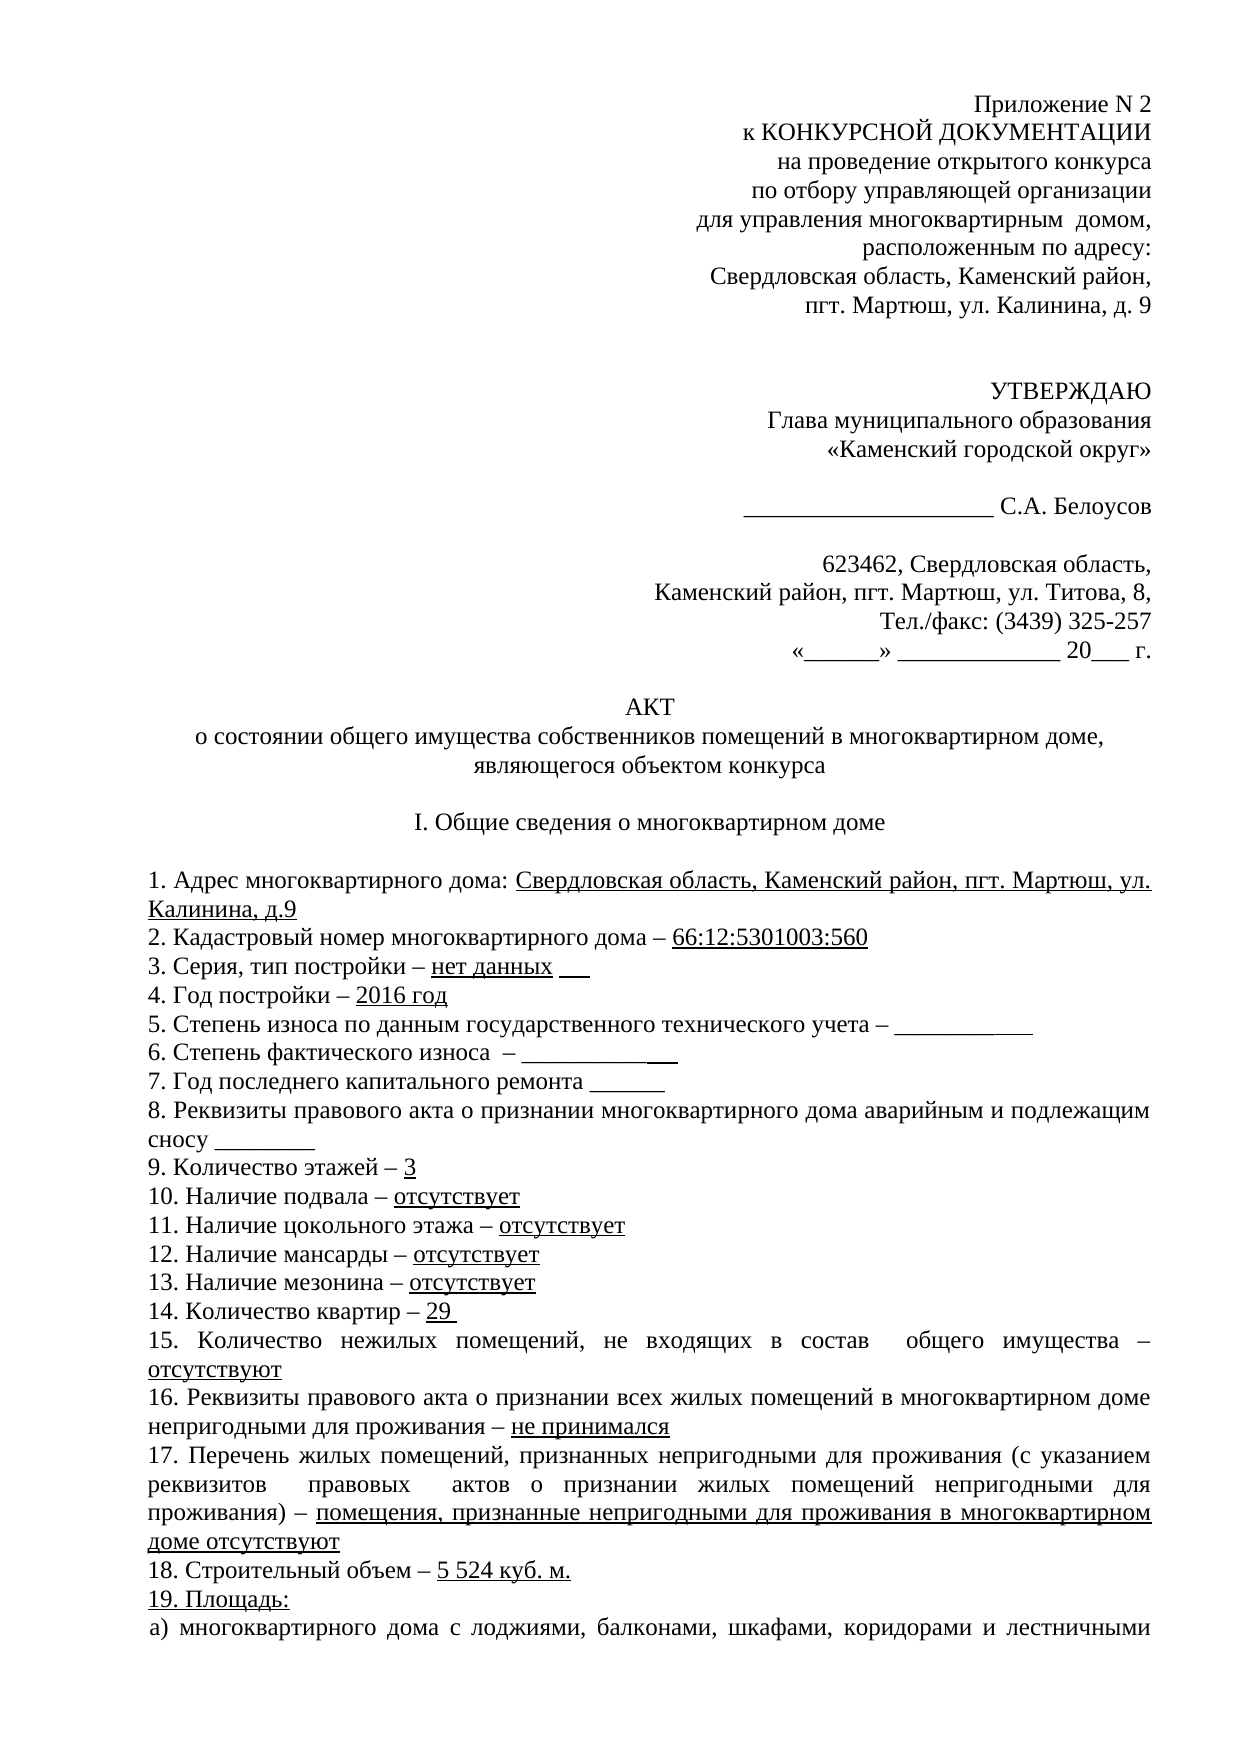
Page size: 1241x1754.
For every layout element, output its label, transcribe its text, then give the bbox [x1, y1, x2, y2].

text о состоянии общего имущества собственников помещений в многоквартирном доме, [148, 721, 1152, 750]
text 16. Реквизиты правового акта о признании всех жилых помещений в многоквартирном доме непригодными для проживания – не принимался [148, 1382, 1152, 1440]
list Свердловская область, Каменский район, [148, 261, 1152, 290]
text УТВЕРЖДАЮ [148, 376, 1152, 405]
text 17. Перечень жилых помещений, признанных непригодными для проживания (с указанием реквизитов правовых актов о признании жилых помещений непригодными для проживания) – помещения, признанные непригодными для проживания в многоквартирном доме отсутствуют [147, 1440, 1152, 1555]
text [149, 1612, 1152, 1641]
text 14. Количество квартир – 29 [148, 1296, 1152, 1325]
text 12. Наличие мансарды – отсутствует [148, 1239, 1152, 1267]
text 13. Наличие мезонина – отсутствует [148, 1267, 1152, 1296]
text «______» _____________ 20___ г. [148, 635, 1152, 664]
text 11. Наличие цокольного этажа – отсутствует [148, 1210, 1152, 1239]
text 10. Наличие подвала – отсутствует [148, 1181, 1152, 1210]
list по отбору управляющей организации [148, 175, 1152, 204]
text 19. Площадь: [147, 1584, 1152, 1612]
text «Каменский городской округ» [148, 434, 1152, 462]
text ____________________ С.А. Белоусов [148, 491, 1152, 520]
text 5. Степень износа по данным государственного технического учета – ________ [148, 1009, 1152, 1037]
text 623462, Свердловская область, [148, 549, 1152, 577]
text Глава муниципального образования [148, 405, 1152, 434]
text являющегося объектом конкурса [148, 750, 1152, 779]
text 6. Степень фактического износа – __________ [148, 1037, 1152, 1066]
text 8. Реквизиты правового акта о признании многоквартирного дома аварийным и подлежащим сносу ________ [148, 1095, 1152, 1152]
list для управления многоквартирным домом, [148, 204, 1152, 232]
text Каменский район, пгт. Мартюш, ул. Титова, 8, [148, 577, 1152, 606]
text 2. Кадастровый номер многоквартирного дома – 66:12:5301003:560 [148, 922, 1152, 951]
list расположенным по адресу: [148, 232, 1152, 261]
text Тел./факс: (3439) 325-257 [148, 606, 1152, 635]
list пгт. Мартюш, ул. Калинина, д. 9 [148, 290, 1152, 319]
text 9. Количество этажей – 3 [148, 1152, 1152, 1181]
text Приложение N 2 [148, 89, 1152, 117]
text АКТ [148, 692, 1152, 721]
text 1. Адрес многоквартирного дома: Свердловская область, Каменский район, пгт. Мартюш, ул. Калинина, д.9 [148, 865, 1152, 922]
text 15. Количество нежилых помещений, не входящих в состав общего имущества – отсутствуют [148, 1325, 1152, 1382]
text к КОНКУРСНОЙ ДОКУМЕНТАЦИИ [148, 117, 1152, 146]
list на проведение открытого конкурса [148, 146, 1152, 175]
text 4. Год постройки – 2016 год [148, 980, 1152, 1009]
text 3. Серия, тип постройки – нет данных [148, 951, 1152, 980]
text I. Общие сведения о многоквартирном доме [148, 807, 1152, 836]
text 18. Строительный объем – 5 524 куб. м. [147, 1555, 1152, 1584]
text 7. Год последнего капитального ремонта ______ [148, 1066, 1152, 1095]
